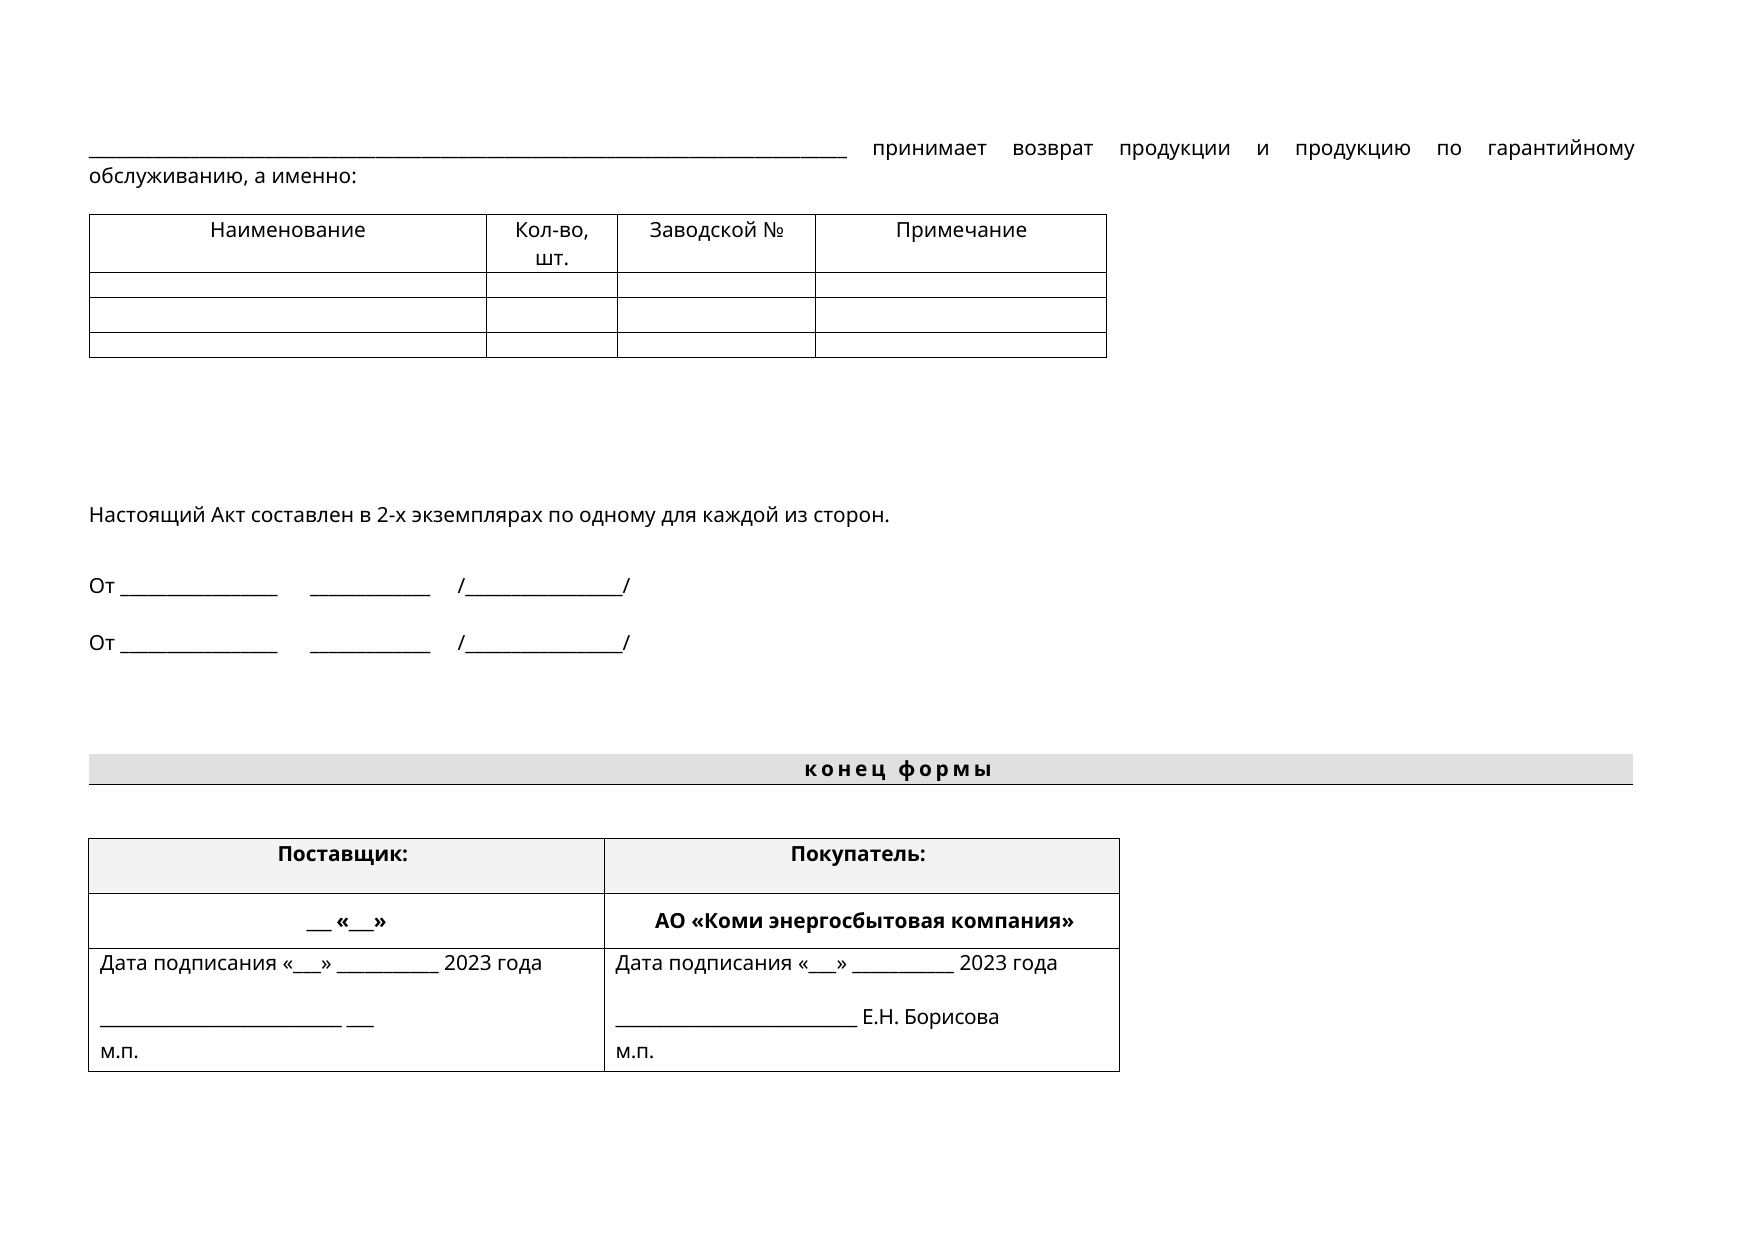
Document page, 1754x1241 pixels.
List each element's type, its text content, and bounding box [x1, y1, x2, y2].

table_cell АО «Коми энергосбытовая компания» [605, 894, 1119, 947]
table_header Кол-во, шт. [487, 215, 617, 272]
table_cell [618, 273, 815, 297]
table_cell [618, 333, 815, 357]
text Настоящий Акт составлен в 2-х экземплярах по одному для каждой из сторон. [89, 500, 1636, 529]
table_header Примечание [816, 215, 1106, 272]
table_cell [90, 333, 486, 357]
text От _________________ _____________ /_________________/ [89, 571, 1636, 600]
table_cell [816, 273, 1106, 297]
text конец формы [89, 754, 1633, 784]
table_cell [487, 298, 617, 332]
table_cell ___ «___» [89, 894, 604, 947]
table_cell [487, 333, 617, 357]
table_header Наименование [90, 215, 486, 272]
table_header Покупатель: [605, 839, 1119, 892]
table_cell [618, 298, 815, 332]
table_header Заводской № [618, 215, 815, 272]
table_cell [816, 298, 1106, 332]
table_header Поставщик: [89, 839, 604, 892]
table_cell Дата подписания «___» ___________ 2023 года ___________________________ Е.Н. Борисова м.п. [605, 949, 1119, 1071]
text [89, 133, 1636, 190]
table_cell [487, 273, 617, 297]
table_cell [90, 273, 486, 297]
text От _________________ _____________ /_________________/ [89, 628, 1636, 657]
table_cell Дата подписания «___» ___________ 2023 года ___________________________ ___ м.п. [89, 949, 604, 1071]
table_cell [816, 333, 1106, 357]
table_cell [90, 298, 486, 332]
